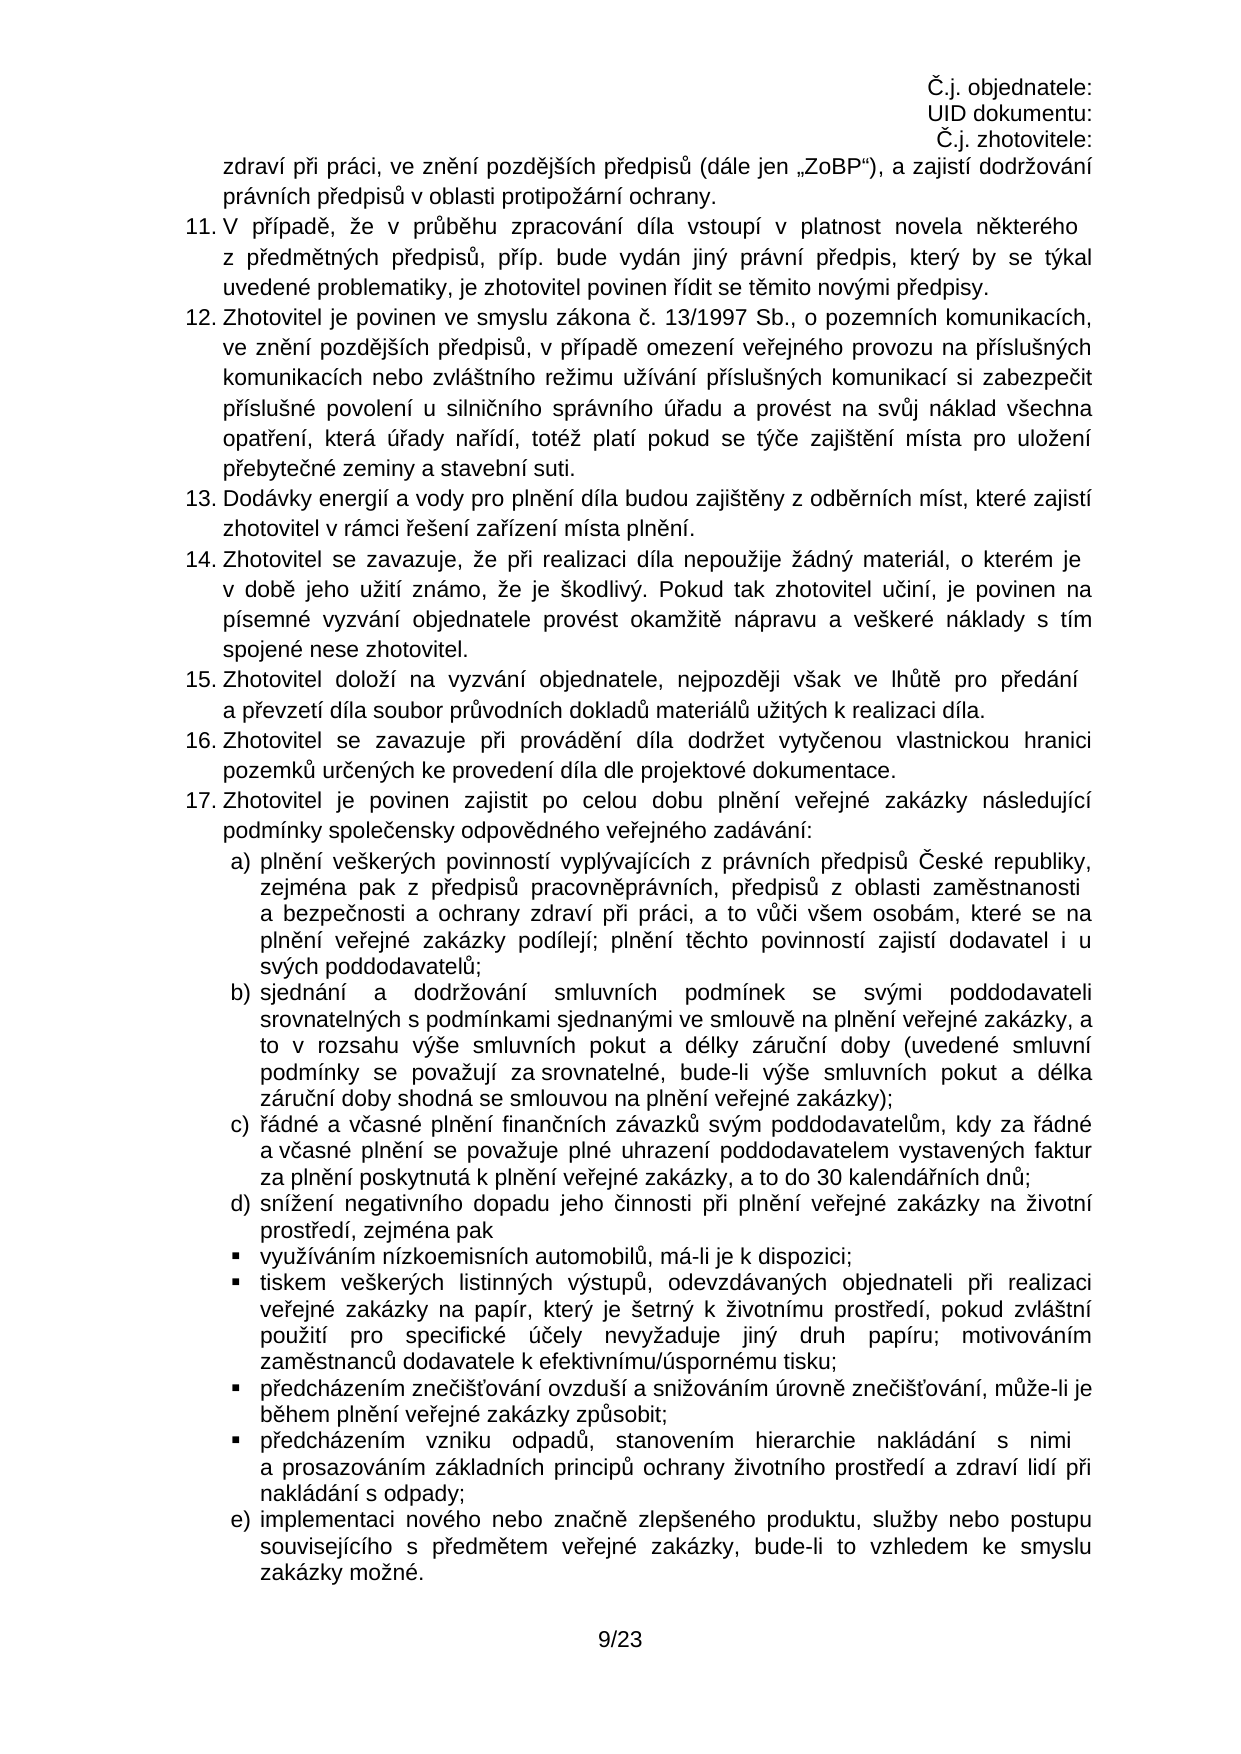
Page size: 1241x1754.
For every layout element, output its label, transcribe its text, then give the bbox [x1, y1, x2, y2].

list Zhotovitel se zavazuje, že při realizaci díla nepoužije žádný materiál, o kterém je v době jeho užití známo, že je škodlivý. Pokud tak zhotovitel učiní, je povinen na písemné vyzvání objednatele provést okamžitě nápravu a veškeré náklady s tím spojené nese zhotovitel. [185, 546, 1093, 662]
list předcházením znečišťování ovzduší a snižováním úrovně znečišťování, může-li je během plnění veřejné zakázky způsobit; [230, 1375, 1093, 1427]
list Zhotovitel je povinen ve smyslu zákona č. 13/1997 Sb., o pozemních komunikacích, ve znění pozdějších předpisů, v případě omezení veřejného provozu na příslušných komunikacích nebo zvláštního režimu užívání příslušných komunikací si zabezpečit příslušné povolení u silničního správního úřadu a provést na svůj náklad všechna opatření, která úřady nařídí, totéž platí pokud se týče zajištění místa pro uložení přebytečné zeminy a stavební suti. [185, 304, 1093, 481]
list řádné a včasné plnění finančních závazků svým poddodavatelům, kdy za řádné a včasné plnění se považuje plné uhrazení poddodavatelem vystavených faktur za plnění poskytnutá k plnění veřejné zakázky, a to do 30 kalendářních dnů; [230, 1111, 1093, 1190]
list Dodávky energií a vody pro plnění díla budou zajištěny z odběrních míst, které zajistí zhotovitel v rámci řešení zařízení místa plnění. [185, 485, 1093, 542]
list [185, 153, 1093, 209]
list Zhotovitel se zavazuje při provádění díla dodržet vytyčenou vlastnickou hranici pozemků určených ke provedení díla dle projektové dokumentace. [185, 727, 1093, 783]
list V případě, že v průběhu zpracování díla vstoupí v platnost novela některého z předmětných předpisů, příp. bude vydán jiný právní předpis, který by se týkal uvedené problematiky, je zhotovitel povinen řídit se těmito novými předpisy. [185, 213, 1093, 300]
list předcházením vzniku odpadů, stanovením hierarchie nakládání s nimi a prosazováním základních principů ochrany životního prostředí a zdraví lidí při nakládání s odpady; [230, 1427, 1093, 1506]
list plnění veškerých povinností vyplývajících z právních předpisů České republiky, zejména pak z předpisů pracovněprávních, předpisů z oblasti zaměstnanosti a bezpečnosti a ochrany zdraví při práci, a to vůči všem osobám, které se na plnění veřejné zakázky podílejí; plnění těchto povinností zajistí dodavatel i u svých poddodavatelů; [230, 848, 1093, 979]
list Zhotovitel je povinen zajistit po celou dobu plnění veřejné zakázky následující podmínky společensky odpovědného veřejného zadávání: [185, 787, 1093, 844]
list tiskem veškerých listinných výstupů, odevzdávaných objednateli při realizaci veřejné zakázky na papír, který je šetrný k životnímu prostředí, pokud zvláštní použití pro specifické účely nevyžaduje jiný druh papíru; motivováním zaměstnanců dodavatele k efektivnímu/úspornému tisku; [230, 1269, 1093, 1375]
list sjednání a dodržování smluvních podmínek se svými poddodavateli srovnatelných s podmínkami sjednanými ve smlouvě na plnění veřejné zakázky, a to v rozsahu výše smluvních pokut a délky záruční doby (uvedené smluvní podmínky se považují za srovnatelné, bude-li výše smluvních pokut a délka záruční doby shodná se smlouvou na plnění veřejné zakázky); [230, 979, 1093, 1111]
list snížení negativního dopadu jeho činnosti při plnění veřejné zakázky na životní prostředí, zejména pak [230, 1190, 1093, 1243]
list Zhotovitel doloží na vyzvání objednatele, nejpozději však ve lhůtě pro předání a převzetí díla soubor průvodních dokladů materiálů užitých k realizaci díla. [185, 666, 1093, 723]
list implementaci nového nebo značně zlepšeného produktu, služby nebo postupu souvisejícího s předmětem veřejné zakázky, bude-li to vzhledem ke smyslu zakázky možné. [230, 1506, 1093, 1586]
list využíváním nízkoemisních automobilů, má-li je k dispozici; [230, 1243, 1093, 1269]
